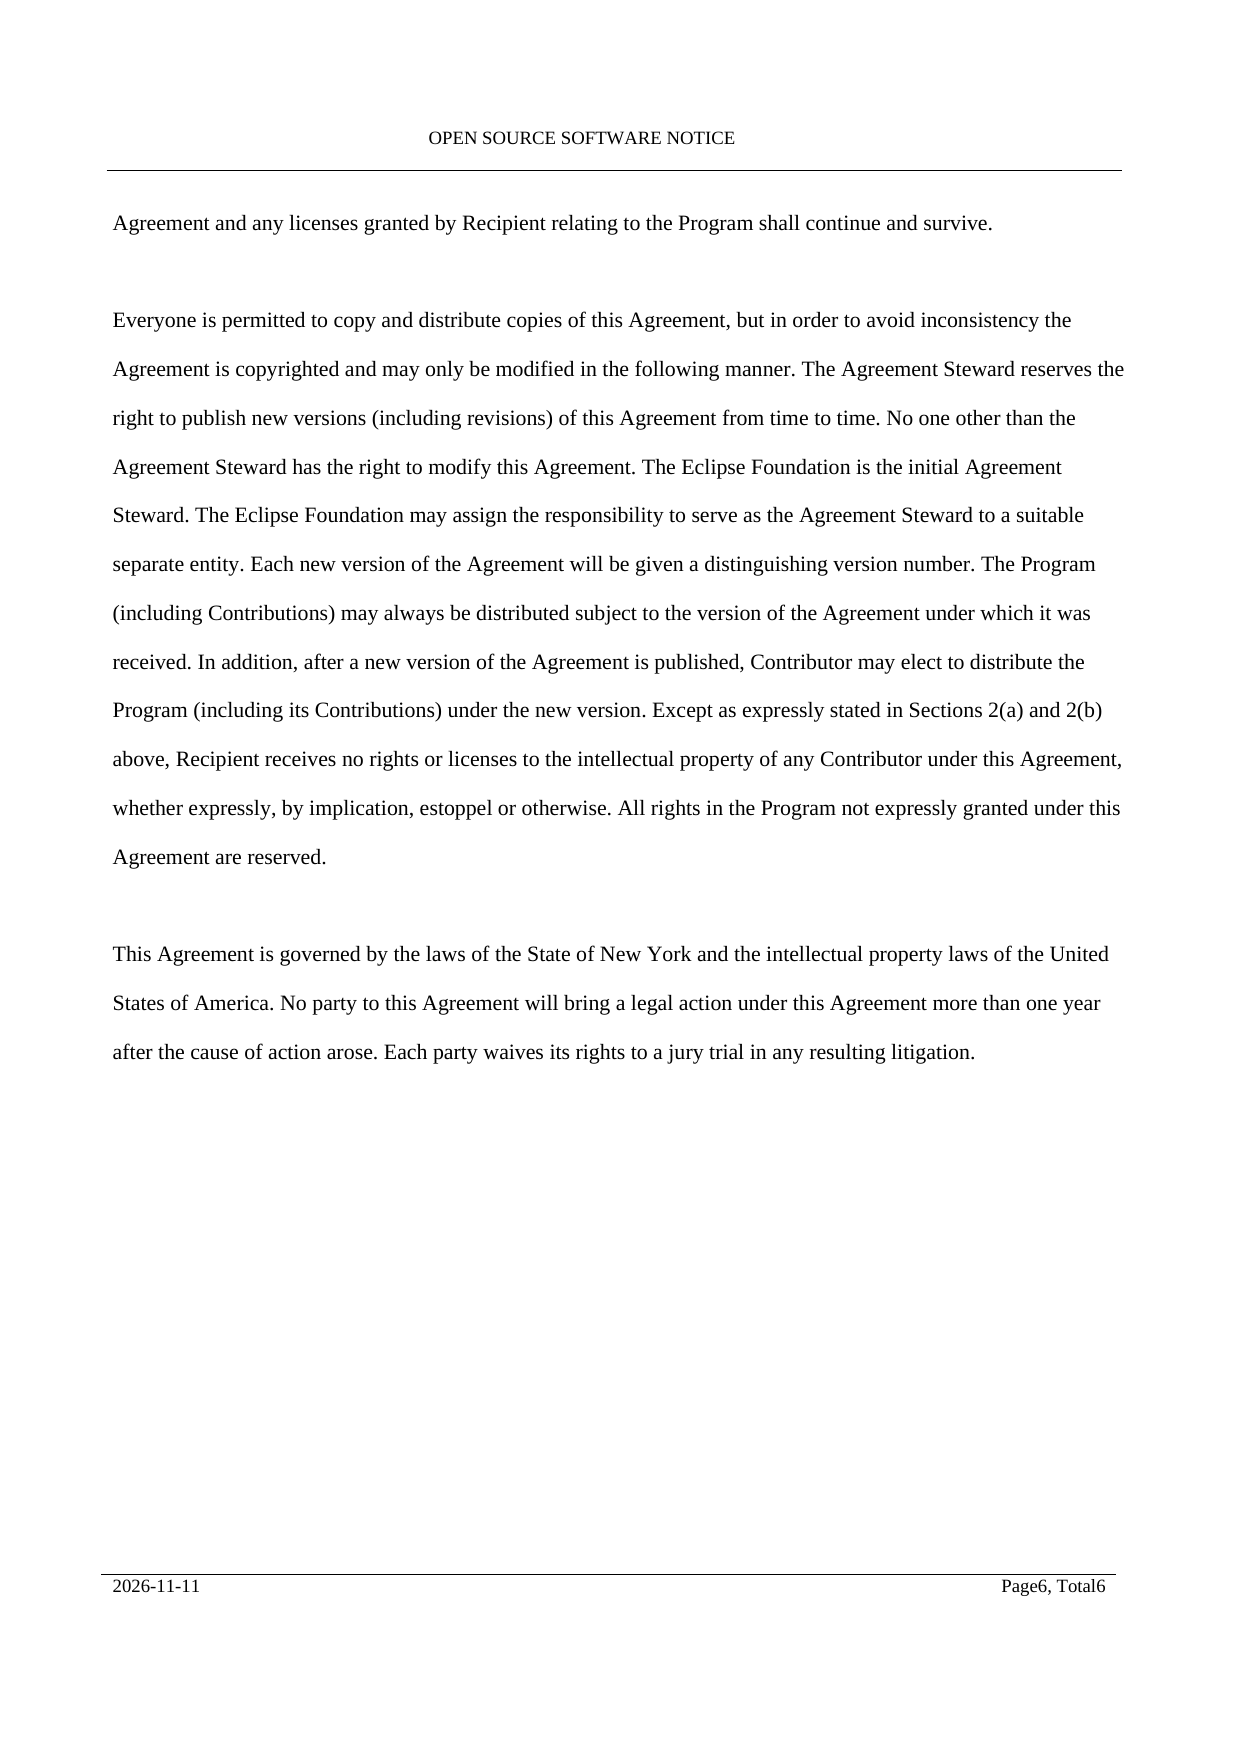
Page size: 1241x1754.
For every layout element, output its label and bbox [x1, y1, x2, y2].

text [112, 206, 1128, 1068]
